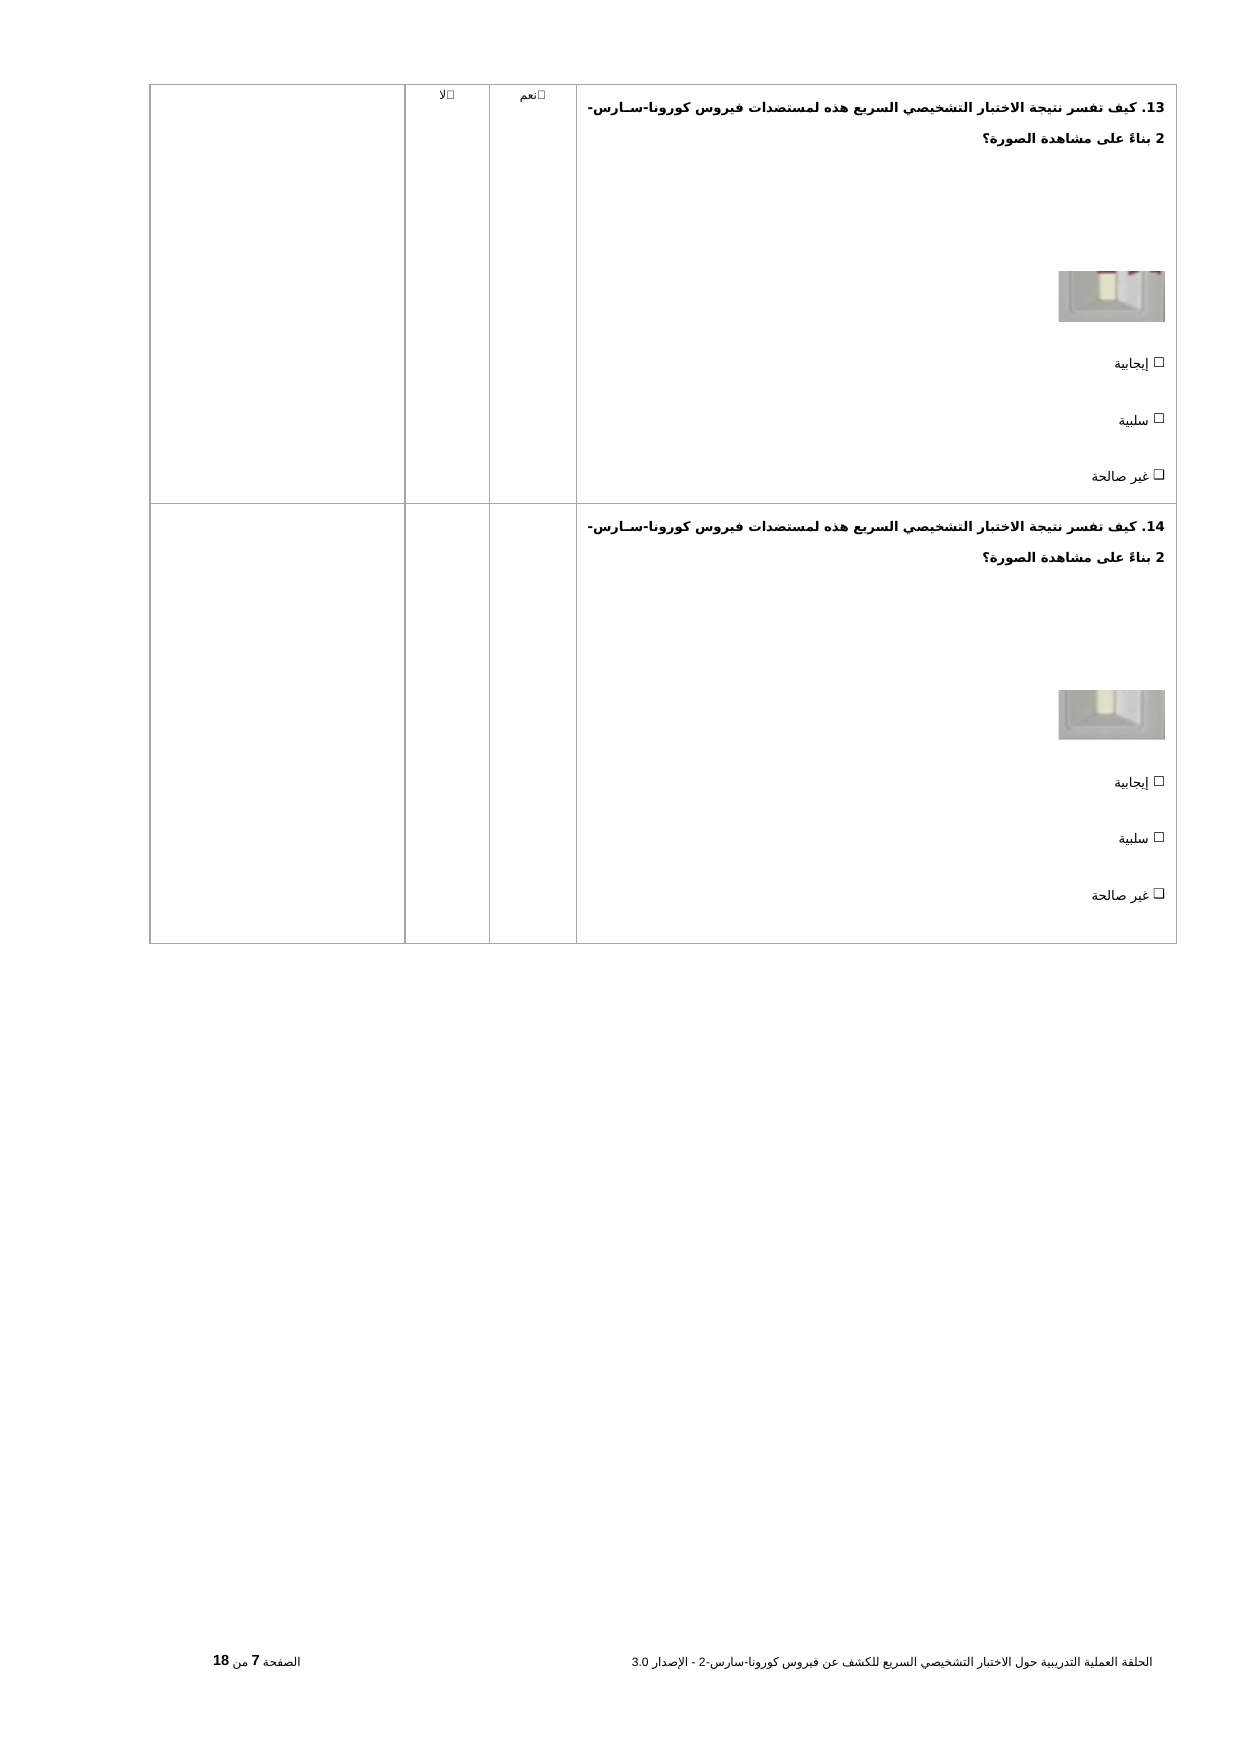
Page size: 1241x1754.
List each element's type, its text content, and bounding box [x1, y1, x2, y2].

table_cell 14. كيف تفسر نتيجة الاختبار التشخيصي السريع هذه لمستضدات فيروس كورونا-سارس-2 بناءً على مشاهدة الصورة؟ ☐ إيجابية ☐ سلبية ❑ غير صالحة [577, 504, 1176, 943]
table_cell [406, 504, 489, 943]
table_cell [151, 504, 404, 943]
table_cell [151, 85, 404, 503]
table_cell 13. كيف تفسر نتيجة الاختبار التشخيصي السريع هذه لمستضدات فيروس كورونا-سارس-2 بناءً على مشاهدة الصورة؟ ☐ إيجابية ☐ سلبية ❑ غير صالحة [577, 85, 1176, 503]
table_cell  [490, 85, 576, 503]
picture [1058, 271, 1165, 322]
table_cell [490, 504, 576, 943]
table_cell  [406, 85, 489, 503]
picture [1058, 690, 1165, 741]
